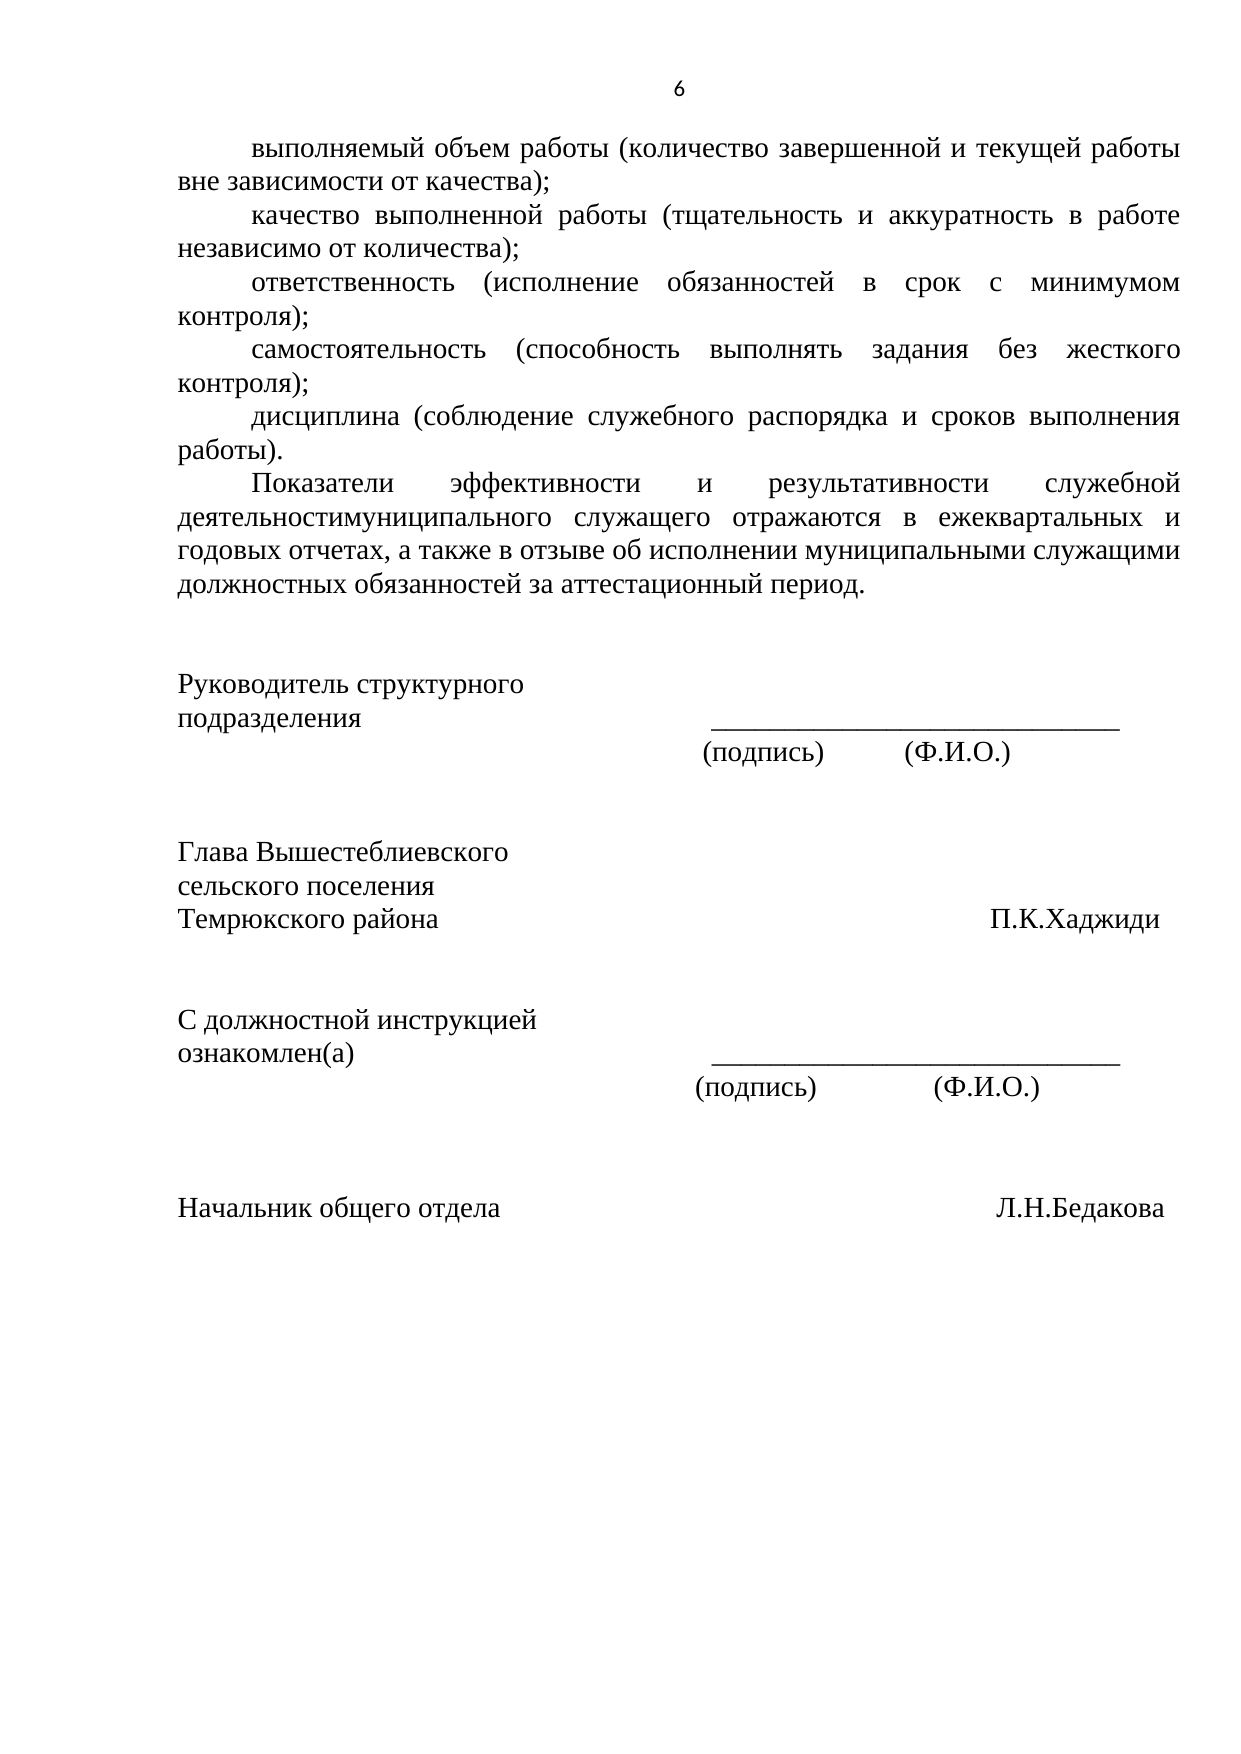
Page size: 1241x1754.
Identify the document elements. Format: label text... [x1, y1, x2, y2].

text дисциплина (соблюдение служебного распорядка и сроков выполнения работы). [177, 398, 1181, 465]
text (подпись) (Ф.И.О.) [177, 1069, 1181, 1103]
text самостоятельность (способность выполнять задания без жесткого контроля); [177, 331, 1181, 398]
text Начальник общего отдела Л.Н.Бедакова [177, 1191, 1181, 1224]
text сельского поселения [177, 868, 1181, 901]
text Глава Вышестеблиевского [177, 834, 1181, 868]
text Руководитель структурного [177, 667, 1181, 700]
text С должностной инструкцией [177, 1002, 1181, 1036]
text ответственность (исполнение обязанностей в срок с минимумом контроля); [177, 264, 1181, 331]
text (подпись) (Ф.И.О.) [177, 734, 1181, 767]
text подразделения ____________________________ [177, 700, 1181, 734]
text ознакомлен(а) ____________________________ [177, 1036, 1181, 1069]
text Темрюкского района П.К.Хаджиди [177, 901, 1181, 935]
text качество выполненной работы (тщательность и аккуратность в работе независимо от количества); [177, 197, 1181, 264]
text выполняемый объем работы (количество завершенной и текущей работы вне зависимости от качества); [177, 130, 1181, 197]
text Показатели эффективности и результативности служебной деятельностимуниципального служащего отражаются в ежеквартальных и годовых отчетах, а также в отзыве об исполнении муниципальными служащими должностных обязанностей за аттестационный период. [177, 465, 1181, 599]
